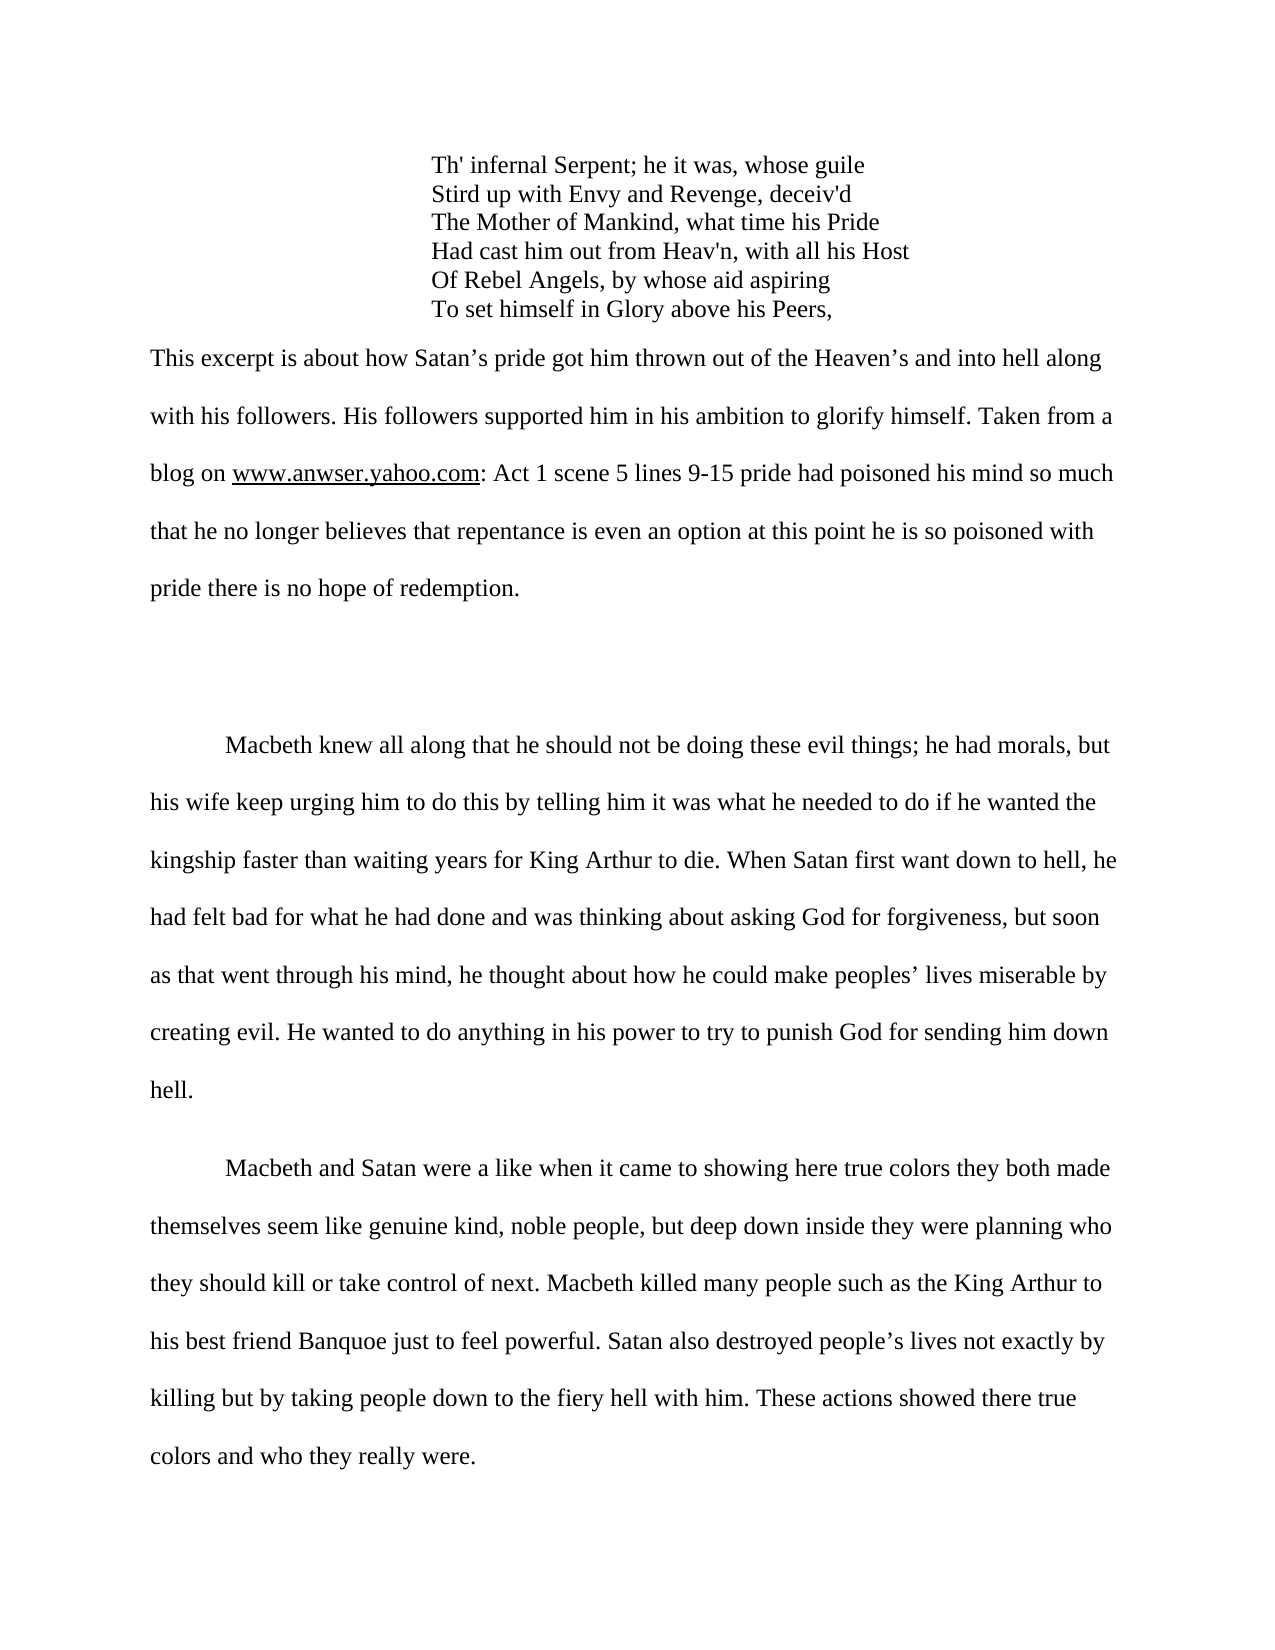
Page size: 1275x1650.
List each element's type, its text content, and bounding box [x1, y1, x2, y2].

text This excerpt is about how Satan’s pride got him thrown out of the Heaven’s and into hell along with his followers. His followers supported him in his ambition to glorify himself. Taken from a blog on www.anwser.yahoo.com: Act 1 scene 5 lines 9-15 pride had poisoned his mind so much that he no longer believes that repentance is even an option at this point he is so poisoned with pride there is no hope of redemption. [150, 343, 1125, 602]
text Macbeth knew all along that he should not be doing these evil things; he had morals, but his wife keep urging him to do this by telling him it was what he needed to do if he wanted the kingship faster than waiting years for King Arthur to die. When Satan first want down to hell, he had felt bad for what he had done and was thinking about asking God for forgiveness, but soon as that went through his mind, he thought about how he could make peoples’ lives miserable by creating evil. He wanted to do anything in his power to try to punish God for sending him down hell. [150, 730, 1125, 1104]
text Th' infernal Serpent; he it was, whose guile Stird up with Envy and Revenge, deceiv'd The Mother of Mankind, what time his Pride Had cast him out from Heav'n, with all his Host Of Rebel Angels, by whose aid aspiring To set himself in Glory above his Peers, [431, 150, 1125, 322]
text Macbeth and Satan were a like when it came to showing here true colors they both made themselves seem like genuine kind, noble people, but deep down inside they were planning who they should kill or take control of next. Macbeth killed many people such as the King Arthur to his best friend Banquoe just to feel powerful. Satan also destroyed people’s lives not exactly by killing but by taking people down to the fiery hell with him. These actions showed there true colors and who they really were. [150, 1153, 1125, 1469]
